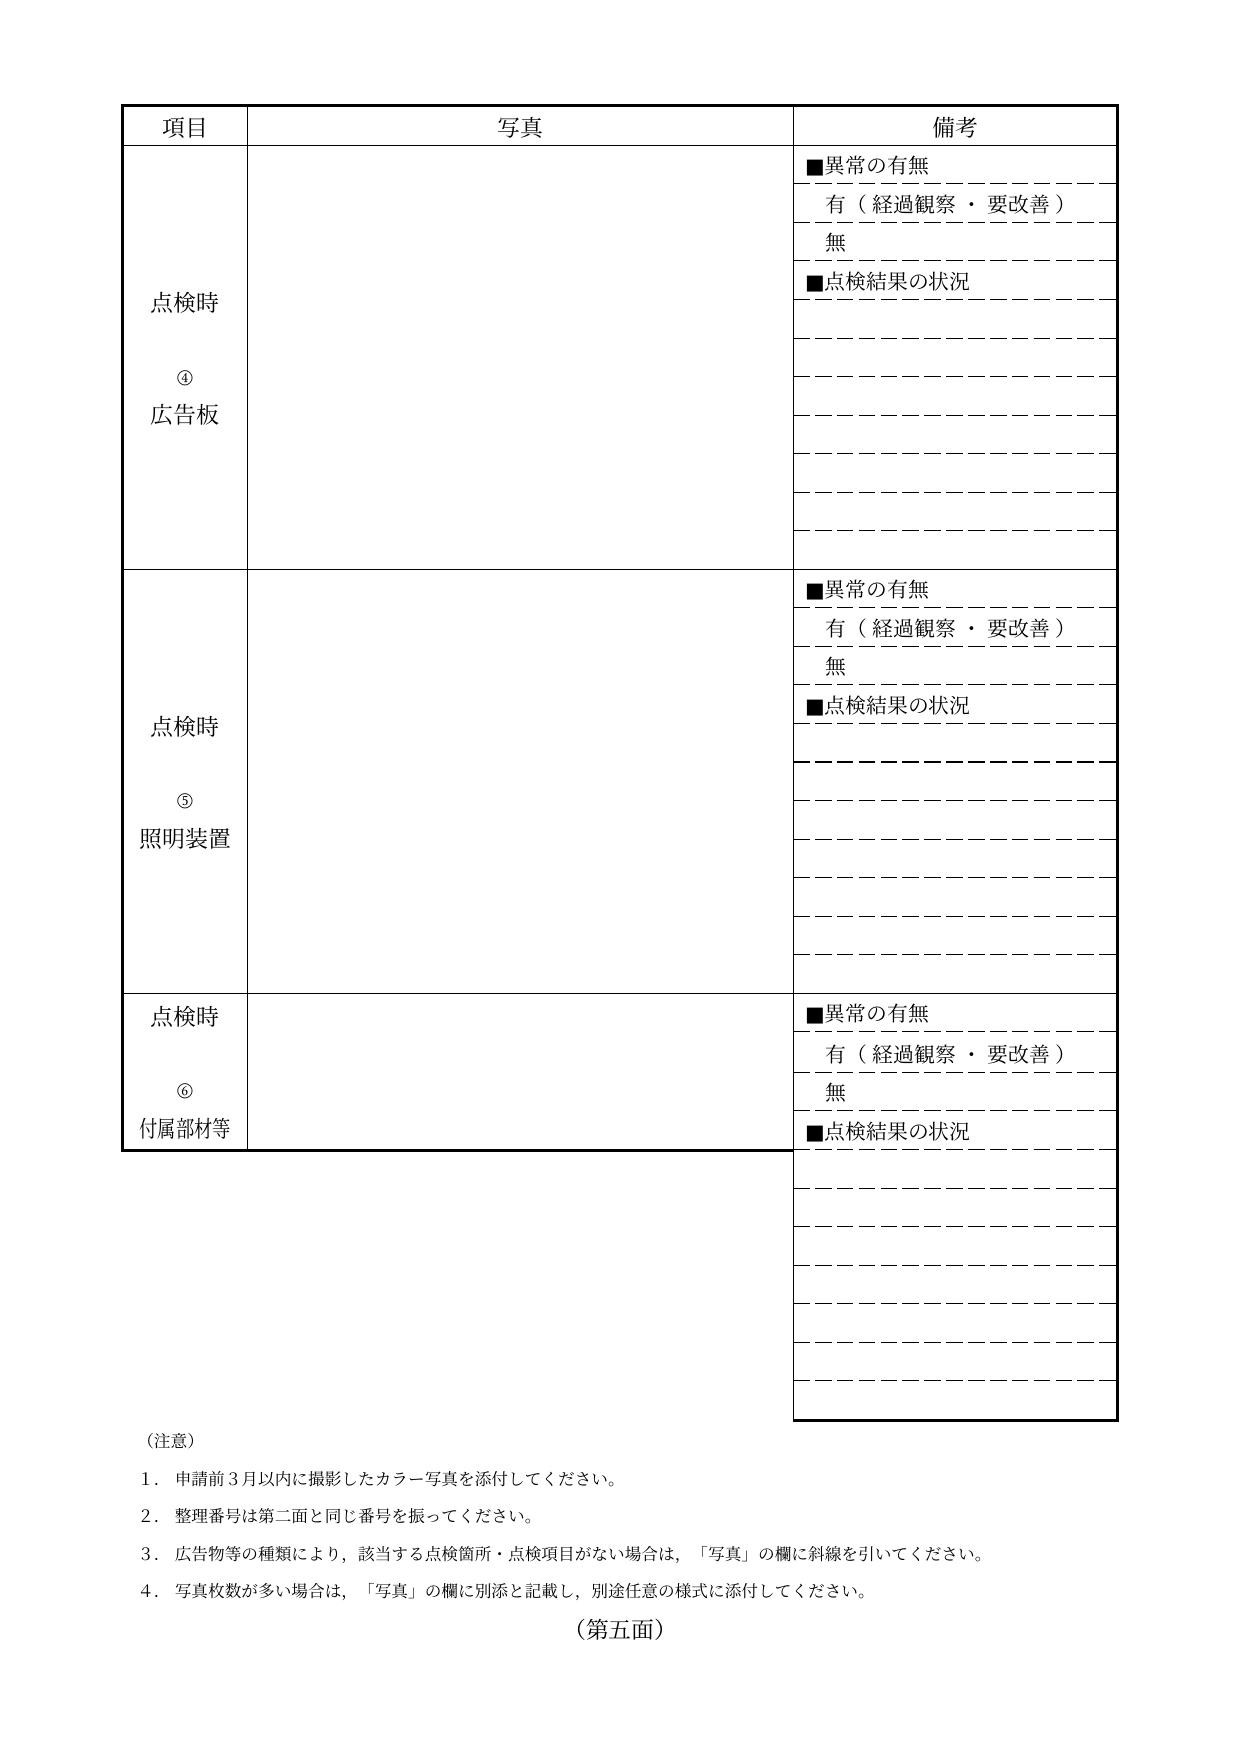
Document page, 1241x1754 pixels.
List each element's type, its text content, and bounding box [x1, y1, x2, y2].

table_cell [794, 1380, 1116, 1419]
list 申請前３月以内に撮影したカラー写真を添付してください。 [137, 1459, 1137, 1497]
table_cell ■異常の有無 [794, 146, 1116, 183]
table_cell [794, 761, 1116, 800]
table_cell [794, 954, 1116, 993]
table_cell [794, 1303, 1116, 1342]
list 整理番号は第二面と同じ番号を振ってください。 [137, 1497, 1137, 1534]
table_cell 点検時 ④ 広告板 [124, 146, 247, 569]
table_cell [794, 1342, 1116, 1380]
list 広告物等の種類により，該当する点検箇所・点検項目がない場合は，「写真」の欄に斜線を引いてください。 [137, 1534, 1137, 1572]
table_cell [794, 877, 1116, 916]
table_cell [794, 299, 1116, 337]
table_cell 有（ 経過観察 ・ 要改善 ） [794, 1031, 1116, 1072]
table_cell 点検時 ⑤ 照明装置 [124, 570, 247, 993]
table_cell 無 [794, 1072, 1116, 1110]
table_cell [794, 839, 1116, 877]
table_cell ■異常の有無 [794, 994, 1116, 1031]
table_cell [794, 723, 1116, 761]
text （第五面） [118, 1609, 1122, 1647]
table_cell [794, 1188, 1116, 1226]
table_cell [794, 1226, 1116, 1264]
table_cell [794, 530, 1116, 569]
table_cell 有（ 経過観察 ・ 要改善 ） [794, 607, 1116, 646]
text （注意） [137, 1422, 1137, 1459]
table_cell [248, 146, 793, 569]
table_cell [248, 570, 793, 993]
list 写真枚数が多い場合は，「写真」の欄に別添と記載し，別途任意の様式に添付してください。 [137, 1572, 1137, 1609]
table_cell 無 [794, 646, 1116, 684]
table_cell [794, 338, 1116, 376]
table_cell [794, 453, 1116, 492]
table_cell 無 [794, 222, 1116, 260]
table_cell 項目 [124, 107, 247, 145]
table_cell ■異常の有無 [794, 570, 1116, 607]
table_cell [794, 916, 1116, 954]
table_cell ■点検結果の状況 [794, 260, 1116, 299]
table_cell [794, 376, 1116, 414]
table_cell ■点検結果の状況 [794, 1110, 1116, 1149]
table_cell [794, 1149, 1116, 1187]
table_cell 写真 [248, 107, 793, 145]
table_cell [794, 800, 1116, 838]
table_cell ■点検結果の状況 [794, 684, 1116, 723]
table_cell [794, 415, 1116, 453]
table_cell 備考 [794, 107, 1116, 145]
table_cell [248, 994, 793, 1149]
table_cell 点検時 ⑥ 付属部材等 [124, 994, 247, 1149]
table_cell [794, 492, 1116, 530]
table_cell [794, 1265, 1116, 1303]
table_cell 有（ 経過観察 ・ 要改善 ） [794, 183, 1116, 222]
